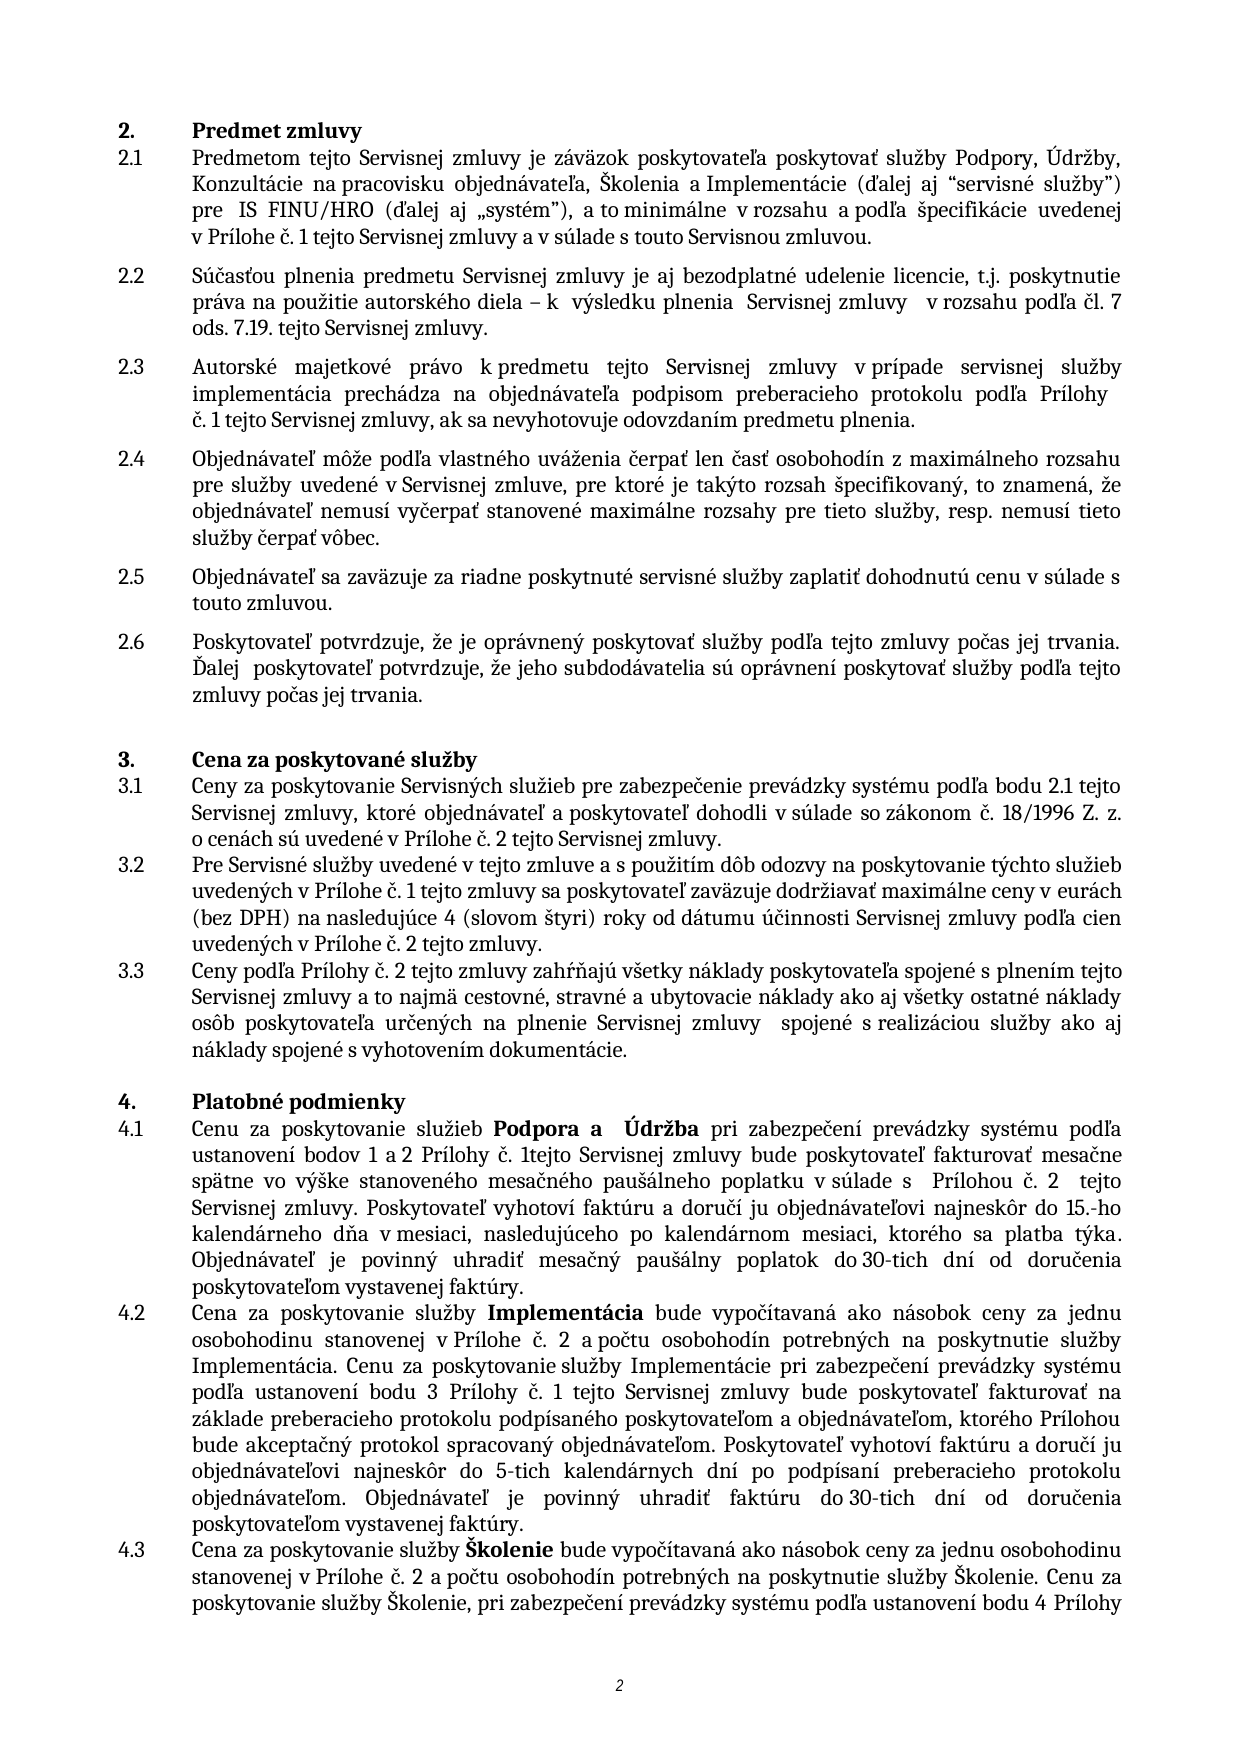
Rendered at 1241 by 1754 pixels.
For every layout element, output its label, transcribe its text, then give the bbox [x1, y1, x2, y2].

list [118, 1537, 1122, 1616]
list Pre Servisné služby uvedené v tejto zmluve a s použitím dôb odozvy na poskytovanie týchto služieb uvedených v Prílohe č. 1 tejto zmluvy sa poskytovateľ zaväzuje dodržiavať maximálne ceny v eurách (bez DPH) na nasledujúce 4 (slovom štyri) roky od dátumu účinnosti Servisnej zmluvy podľa cien uvedených v Prílohe č. 2 tejto zmluvy. [118, 852, 1122, 957]
subtitle 2.2 Súčasťou plnenia predmetu Servisnej zmluvy je aj bezodplatné udelenie licencie, t.j. poskytnutie práva na použitie autorského diela – k výsledku plnenia Servisnej zmluvy v rozsahu podľa čl. 7 ods. 7.19. tejto Servisnej zmluvy. [118, 262, 1122, 341]
list Ceny za poskytovanie Servisných služieb pre zabezpečenie prevádzky systému podľa bodu 2.1 tejto Servisnej zmluvy, ktoré objednávateľ a poskytovateľ dohodli v súlade so zákonom č. 18/1996 Z. z. o cenách sú uvedené v Prílohe č. 2 tejto Servisnej zmluvy. [118, 773, 1122, 852]
text 2. Predmet zmluvy [118, 118, 1122, 144]
subtitle 2.5 Objednávateľ sa zaväzuje za riadne poskytnuté servisné služby zaplatiť dohodnutú cenu v súlade s touto zmluvou. [118, 563, 1122, 616]
list Cenu za poskytovanie služieb Podpora a Údržba pri zabezpečení prevádzky systému podľa ustanovení bodov 1 a 2 Prílohy č. 1tejto Servisnej zmluvy bude poskytovateľ fakturovať mesačne spätne vo výške stanoveného mesačného paušálneho poplatku v súlade s Prílohou č. 2 tejto Servisnej zmluvy. Poskytovateľ vyhotoví faktúru a doručí ju objednávateľovi najneskôr do 15.-ho kalendárneho dňa v mesiaci, nasledujúceho po kalendárnom mesiaci, ktorého sa platba týka. Objednávateľ je povinný uhradiť mesačný paušálny poplatok do 30-tich dní od doručenia poskytovateľom vystavenej faktúry. [118, 1116, 1122, 1300]
list Cena za poskytovanie služby Implementácia bude vypočítavaná ako násobok ceny za jednu osobohodinu stanovenej v Prílohe č. 2 a počtu osobohodín potrebných na poskytnutie služby Implementácia. Cenu za poskytovanie služby Implementácie pri zabezpečení prevádzky systému podľa ustanovení bodu 3 Prílohy č. 1 tejto Servisnej zmluvy bude poskytovateľ fakturovať na základe preberacieho protokolu podpísaného poskytovateľom a objednávateľom, ktorého Prílohou bude akceptačný protokol spracovaný objednávateľom. Poskytovateľ vyhotoví faktúru a doručí ju objednávateľovi najneskôr do 5-tich kalendárnych dní po podpísaní preberacieho protokolu objednávateľom. Objednávateľ je povinný uhradiť faktúru do 30-tich dní od doručenia poskytovateľom vystavenej faktúry. [118, 1300, 1122, 1537]
text 4. Platobné podmienky [118, 1089, 1122, 1116]
subtitle 2.3 Autorské majetkové právo k predmetu tejto Servisnej zmluvy v prípade servisnej služby implementácia prechádza na objednávateľa podpisom preberacieho protokolu podľa Prílohy č. 1 tejto Servisnej zmluvy, ak sa nevyhotovuje odovzdaním predmetu plnenia. [118, 354, 1122, 433]
text 2.1 Predmetom tejto Servisnej zmluvy je záväzok poskytovateľa poskytovať služby Podpory, Údržby, Konzultácie na pracovisku objednávateľa, Školenia a Implementácie (ďalej aj “servisné služby”) pre IS FINU/HRO (ďalej aj „systém”), a to minimálne v rozsahu a podľa špecifikácie uvedenej v Prílohe č. 1 tejto Servisnej zmluvy a v súlade s touto Servisnou zmluvou. [118, 144, 1122, 250]
text 3. Cena za poskytované služby [118, 747, 1122, 773]
subtitle 2.4 Objednávateľ môže podľa vlastného uváženia čerpať len časť osobohodín z maximálneho rozsahu pre služby uvedené v Servisnej zmluve, pre ktoré je takýto rozsah špecifikovaný, to znamená, že objednávateľ nemusí vyčerpať stanovené maximálne rozsahy pre tieto služby, resp. nemusí tieto služby čerpať vôbec. [118, 446, 1122, 551]
subtitle 2.6 Poskytovateľ potvrdzuje, že je oprávnený poskytovať služby podľa tejto zmluvy počas jej trvania. Ďalej poskytovateľ potvrdzuje, že jeho subdodávatelia sú oprávnení poskytovať služby podľa tejto zmluvy počas jej trvania. [118, 629, 1122, 708]
list Ceny podľa Prílohy č. 2 tejto zmluvy zahŕňajú všetky náklady poskytovateľa spojené s plnením tejto Servisnej zmluvy a to najmä cestovné, stravné a ubytovacie náklady ako aj všetky ostatné náklady osôb poskytovateľa určených na plnenie Servisnej zmluvy spojené s realizáciou služby ako aj náklady spojené s vyhotovením dokumentácie. [118, 957, 1122, 1063]
